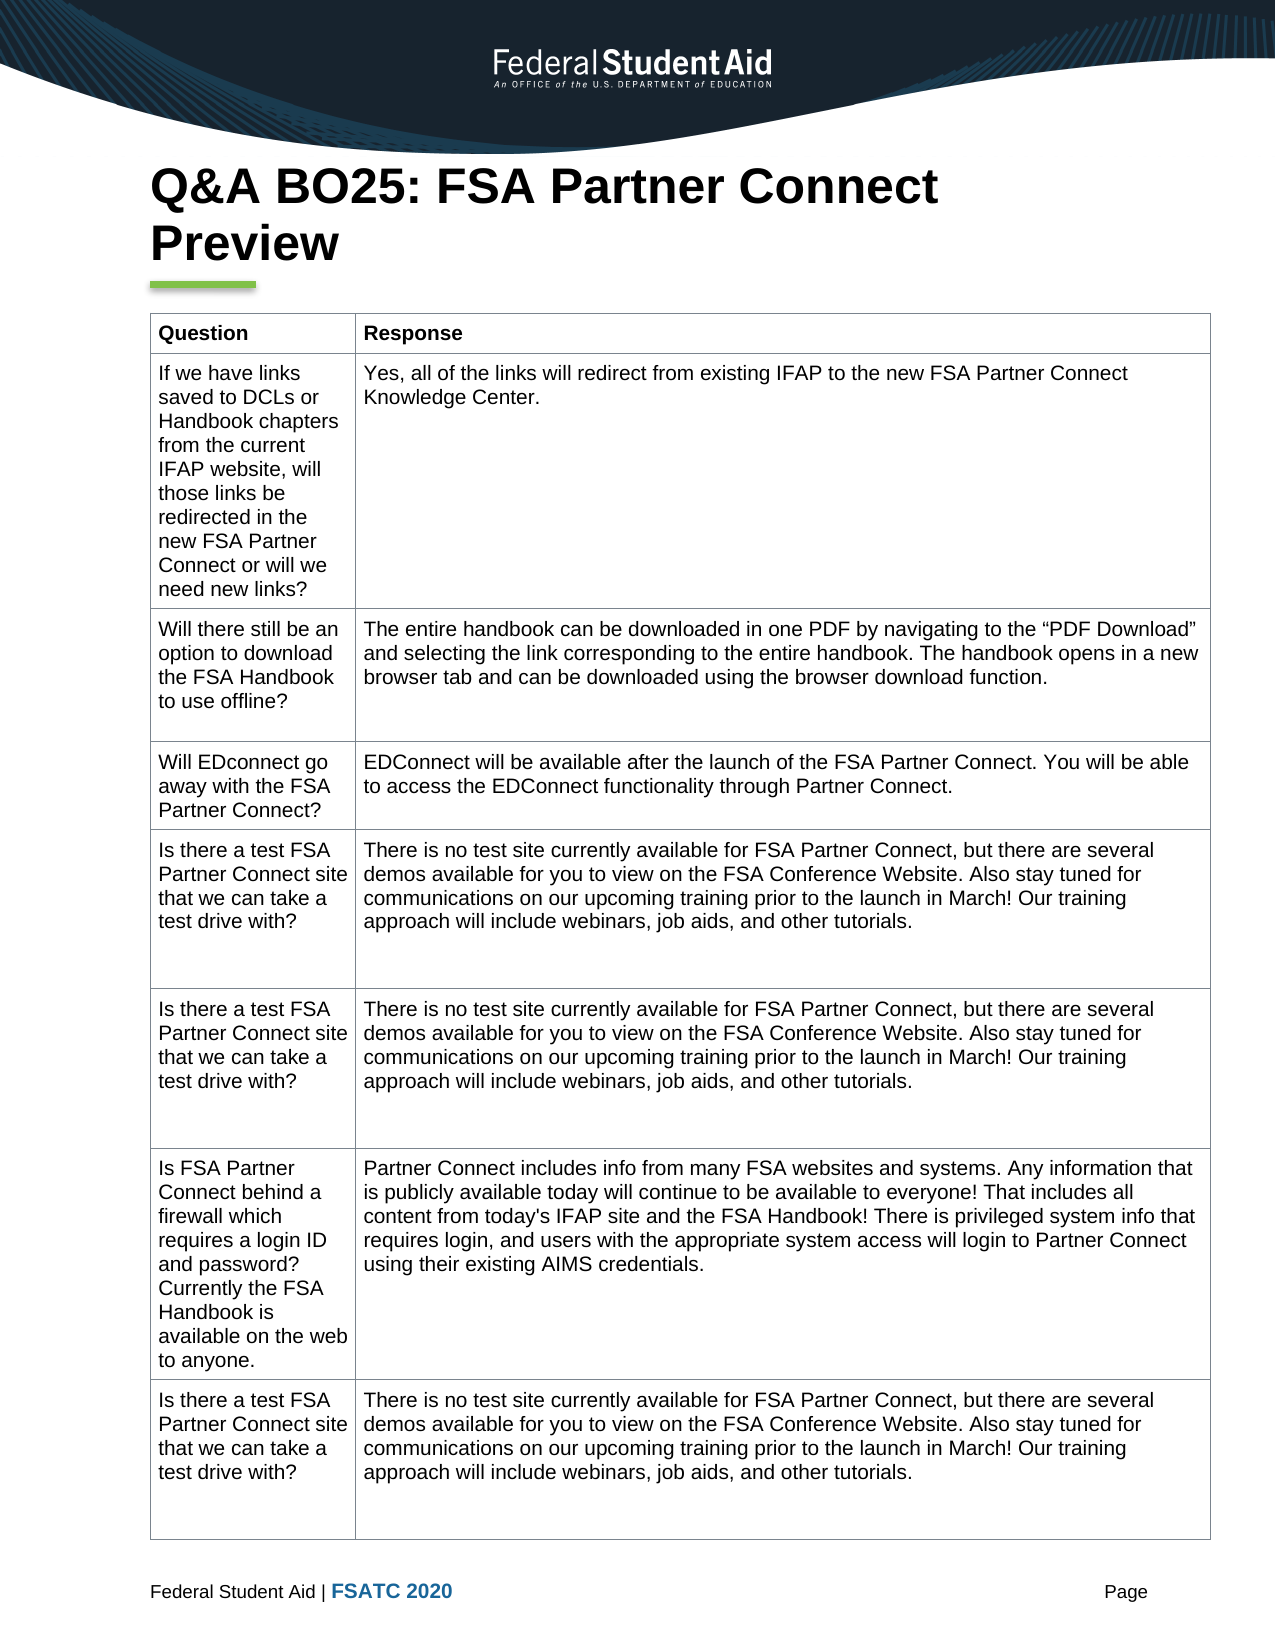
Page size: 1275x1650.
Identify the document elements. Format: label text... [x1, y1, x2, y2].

table_cell Will EDconnect go away with the FSA Partner Connect? [151, 742, 355, 829]
text Q&A BO25: FSA Partner Connect Preview [150, 157, 1125, 271]
table_header Question [151, 314, 355, 352]
table_cell The entire handbook can be downloaded in one PDF by navigating to the “PDF Download” and selecting the link corresponding to the entire handbook. The handbook opens in a new browser tab and can be downloaded using the browser download function. [356, 609, 1210, 741]
table_cell Is there a test FSA Partner Connect site that we can take a test drive with? [151, 989, 355, 1148]
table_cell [151, 1380, 355, 1539]
table_cell Partner Connect includes info from many FSA websites and systems. Any information that is publicly available today will continue to be available to everyone! That includes all content from today's IFAP site and the FSA Handbook! There is privileged system info that requires login, and users with the appropriate system access will login to Partner Connect using their existing AIMS credentials. [356, 1149, 1210, 1379]
table_cell EDConnect will be available after the launch of the FSA Partner Connect. You will be able to access the EDConnect functionality through Partner Connect. [356, 742, 1210, 829]
table_cell Will there still be an option to download the FSA Handbook to use offline? [151, 609, 355, 741]
table_cell Is there a test FSA Partner Connect site that we can take a test drive with? [151, 830, 355, 988]
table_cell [356, 1380, 1210, 1539]
picture [0, 0, 1275, 157]
table_cell Is FSA Partner Connect behind a firewall which requires a login ID and password? Currently the FSA Handbook is available on the web to anyone. [151, 1149, 355, 1379]
table_cell Yes, all of the links will redirect from existing IFAP to the new FSA Partner Connect Knowledge Center. [356, 354, 1210, 608]
table_cell If we have links saved to DCLs or Handbook chapters from the current IFAP website, will those links be redirected in the new FSA Partner Connect or will we need new links? [151, 354, 355, 608]
table_header Response [356, 314, 1210, 352]
